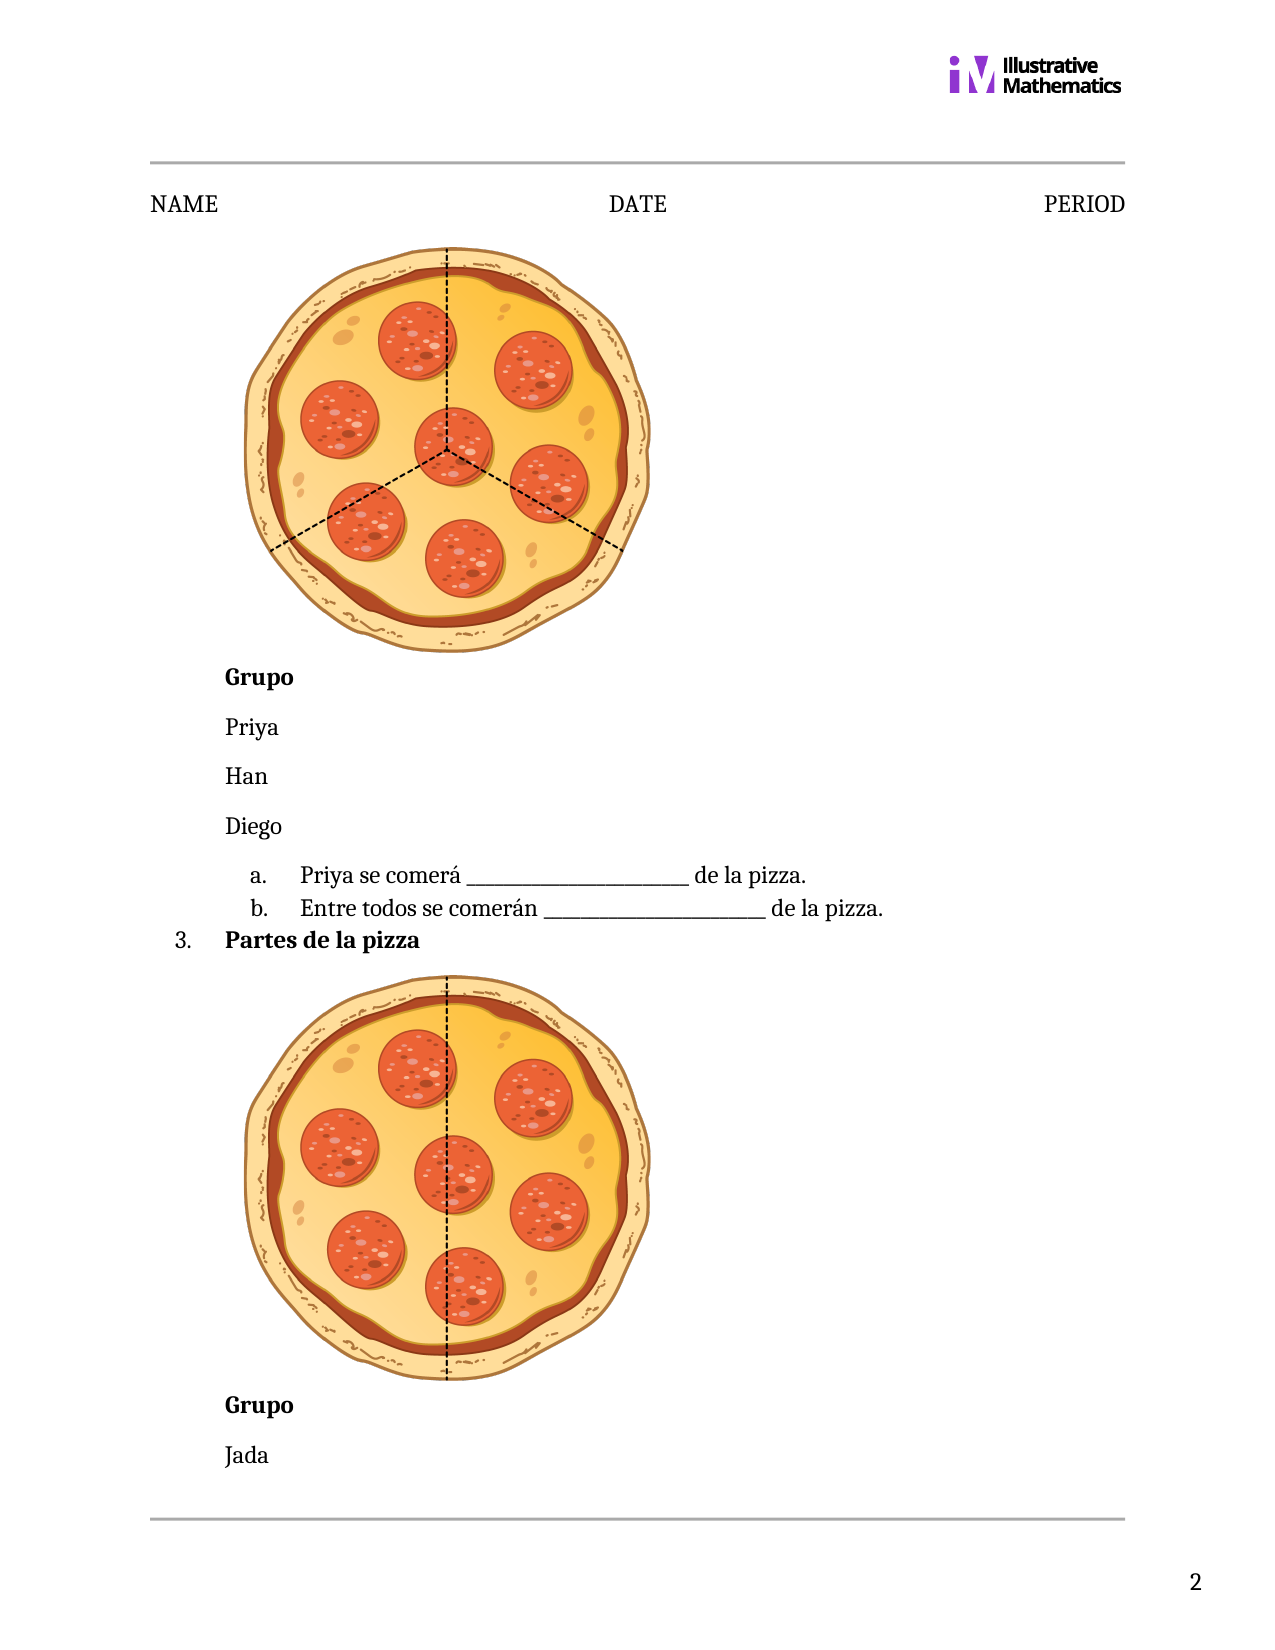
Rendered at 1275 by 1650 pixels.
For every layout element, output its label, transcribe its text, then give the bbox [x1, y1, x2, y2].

picture [243, 247, 651, 653]
picture [243, 975, 651, 1381]
list Han [175, 762, 1125, 791]
list Priya [175, 712, 1125, 741]
list Grupo [175, 663, 1125, 692]
picture [949, 55, 1121, 93]
list Priya se comerá ________________________ de la pizza. [250, 861, 1125, 890]
list Jada [175, 1441, 1125, 1469]
list Partes de la pizza [175, 926, 1125, 955]
list Entre todos se comerán ________________________ de la pizza. [250, 894, 1125, 922]
list Grupo [175, 1391, 1125, 1420]
list Diego [175, 812, 1125, 840]
